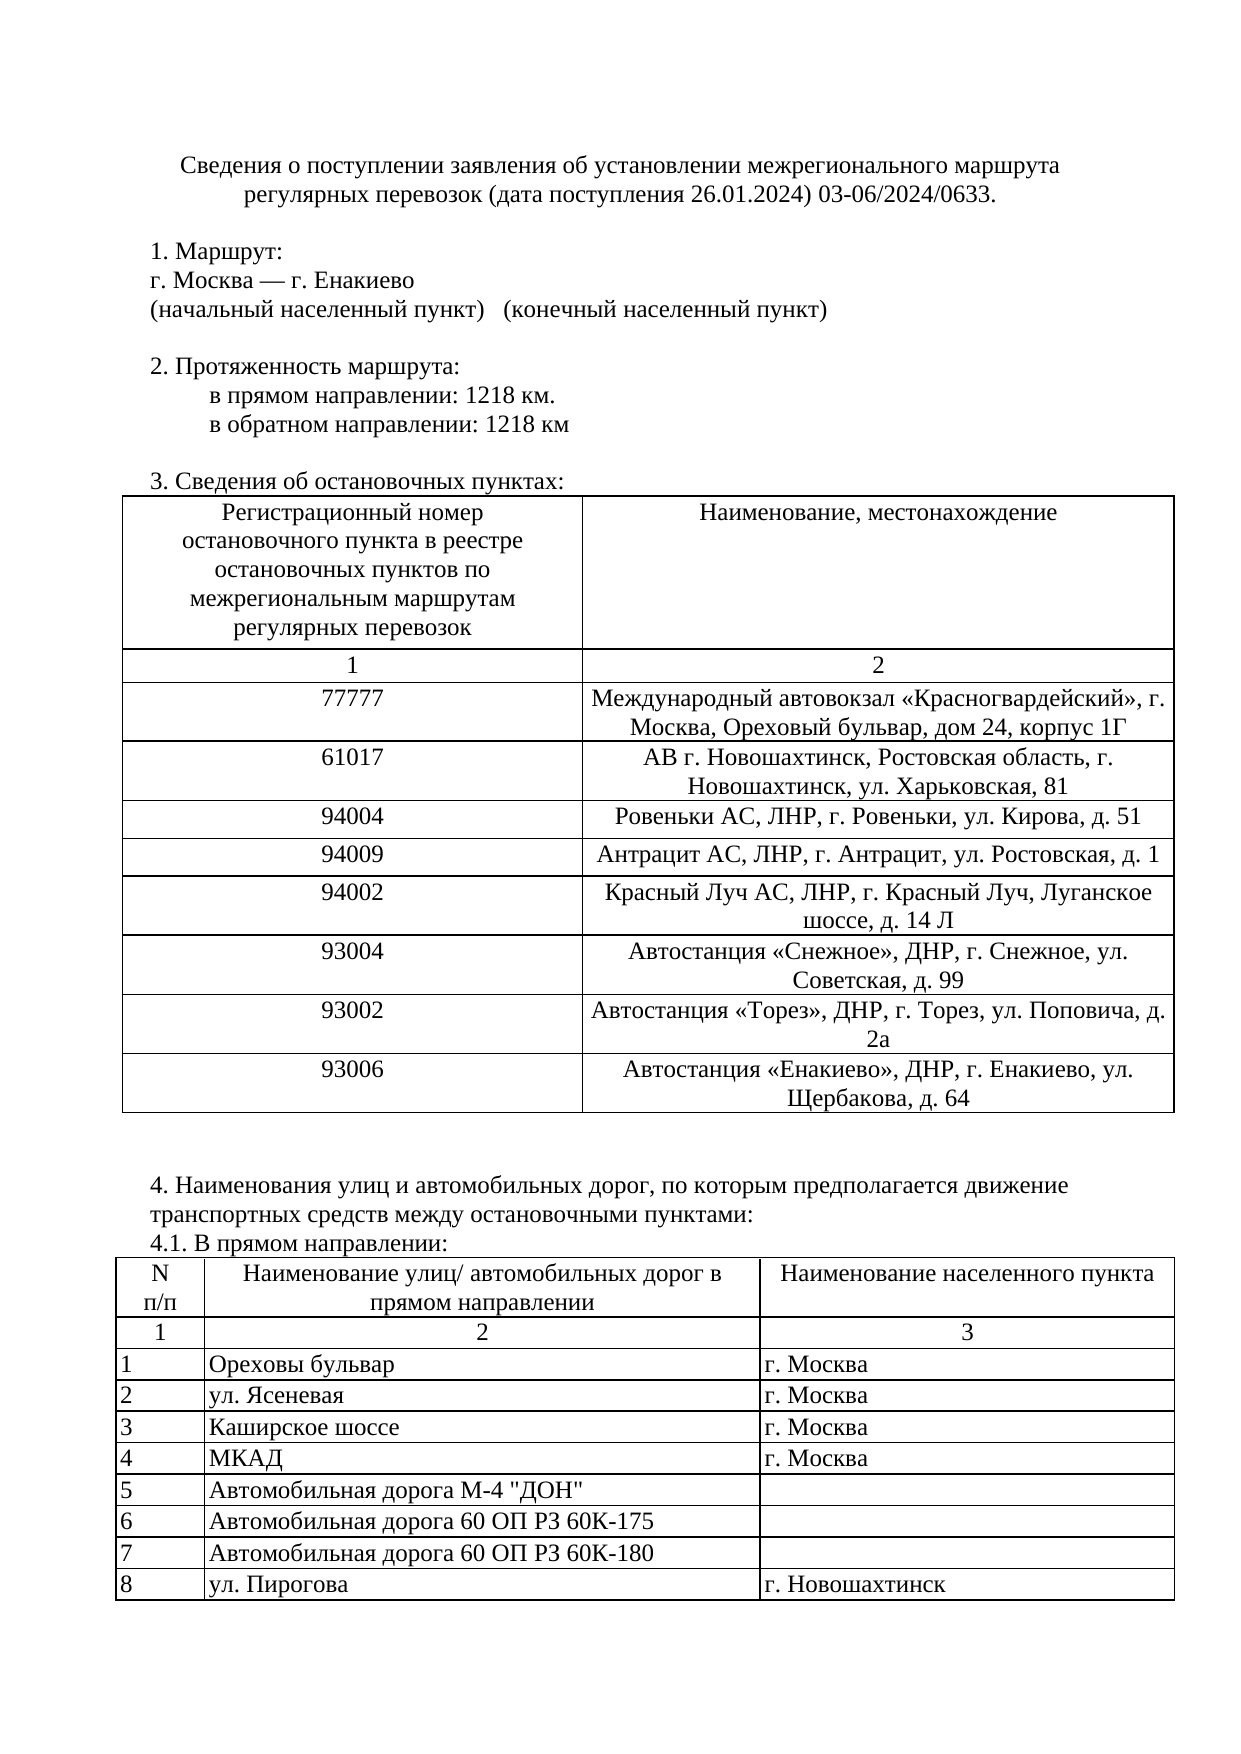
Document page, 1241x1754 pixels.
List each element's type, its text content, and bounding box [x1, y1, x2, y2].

table_cell АВ г. Новошахтинск, Ростовская область, г. Новошахтинск, ул. Харьковская, 81 [583, 742, 1173, 799]
table_cell 7 [117, 1538, 204, 1568]
table_cell [761, 1475, 1174, 1505]
table_cell Автомобильная дорога 60 ОП РЗ 60К-180 [205, 1538, 759, 1568]
table_cell 94004 [123, 801, 582, 837]
text 3. Сведения об остановочных пунктах: [150, 466, 1090, 495]
table_header Наименование населенного пункта [761, 1258, 1174, 1316]
table_cell 93002 [123, 995, 582, 1052]
text в обратном направлении: 1218 км [150, 409, 1090, 437]
table_header Наименование улиц/ автомобильных дорог в прямом направлении [205, 1258, 760, 1316]
table_cell 5 [117, 1475, 204, 1505]
table_cell [761, 1506, 1174, 1536]
table_cell г. Москва [761, 1443, 1174, 1473]
text г. Москва — г. Енакиево [150, 265, 1090, 294]
table_cell 2 [117, 1381, 204, 1410]
table_cell 94009 [123, 839, 582, 875]
table_cell ул. Пирогова [205, 1569, 759, 1599]
table_cell 2 [205, 1318, 759, 1347]
table_cell МКАД [205, 1443, 759, 1473]
table_cell 61017 [123, 742, 582, 799]
table_cell 8 [117, 1569, 204, 1599]
table_cell 93004 [123, 936, 582, 993]
table_cell г. Новошахтинск [761, 1569, 1174, 1599]
table_cell г. Москва [761, 1381, 1174, 1410]
text (начальный населенный пункт) (конечный населенный пункт) [150, 294, 1090, 322]
table_cell Ровеньки АС, ЛНР, г. Ровеньки, ул. Кирова, д. 51 [583, 801, 1173, 837]
table_cell ул. Ясеневая [205, 1381, 759, 1410]
table_cell 2 [583, 650, 1173, 681]
text 1. Маршрут: [150, 236, 1090, 265]
table_header N п/п [117, 1258, 204, 1316]
table_cell 77777 [123, 683, 582, 740]
text 2. Протяженность маршрута: [150, 351, 1090, 380]
table_cell 6 [117, 1506, 204, 1536]
table_cell г. Москва [761, 1349, 1174, 1379]
table_cell 4 [117, 1443, 204, 1473]
text 4.1. В прямом направлении: [150, 1228, 1090, 1257]
table_cell Автостанция «Торез», ДНР, г. Торез, ул. Поповича, д. 2а [583, 995, 1173, 1052]
table_cell 94002 [123, 877, 582, 934]
table_cell 3 [117, 1412, 204, 1442]
table_cell Автостанция «Снежное», ДНР, г. Снежное, ул. Советская, д. 99 [583, 936, 1173, 993]
table_header Наименование, местонахождение [583, 497, 1173, 648]
text Сведения о поступлении заявления об установлении межрегионального маршрута регулярных перевозок (дата поступления 26.01.2024) 03-06/2024/0633. [150, 150, 1090, 207]
table_cell 1 [117, 1318, 204, 1347]
table_cell [761, 1538, 1174, 1568]
table_cell 3 [761, 1318, 1174, 1347]
table_cell Каширское шоссе [205, 1412, 759, 1442]
table_cell Автомобильная дорога М-4 "ДОН" [205, 1475, 759, 1505]
table_cell Антрацит АС, ЛНР, г. Антрацит, ул. Ростовская, д. 1 [583, 839, 1173, 875]
table_cell 1 [117, 1349, 204, 1379]
table_cell г. Москва [761, 1412, 1174, 1442]
table_cell Красный Луч АС, ЛНР, г. Красный Луч, Луганское шоссе, д. 14 Л [583, 877, 1173, 934]
table_cell 1 [123, 650, 582, 681]
text в прямом направлении: 1218 км. [150, 380, 1090, 409]
table_cell Автостанция «Енакиево», ДНР, г. Енакиево, ул. Щербакова, д. 64 [583, 1054, 1173, 1112]
table_cell Международный автовокзал «Красногвардейский», г. Москва, Ореховый бульвар, дом 24, корпус 1Г [583, 683, 1173, 740]
table_cell Ореховы бульвар [205, 1349, 759, 1379]
text 4. Наименования улиц и автомобильных дорог, по которым предполагается движение транспортных средств между остановочными пунктами: [150, 1171, 1090, 1228]
table_header Регистрационный номер остановочного пункта в реестре остановочных пунктов по межрегиональным маршрутам регулярных перевозок [123, 497, 582, 648]
table_cell 93006 [123, 1054, 582, 1112]
table_cell Автомобильная дорога 60 ОП РЗ 60К-175 [205, 1506, 759, 1536]
